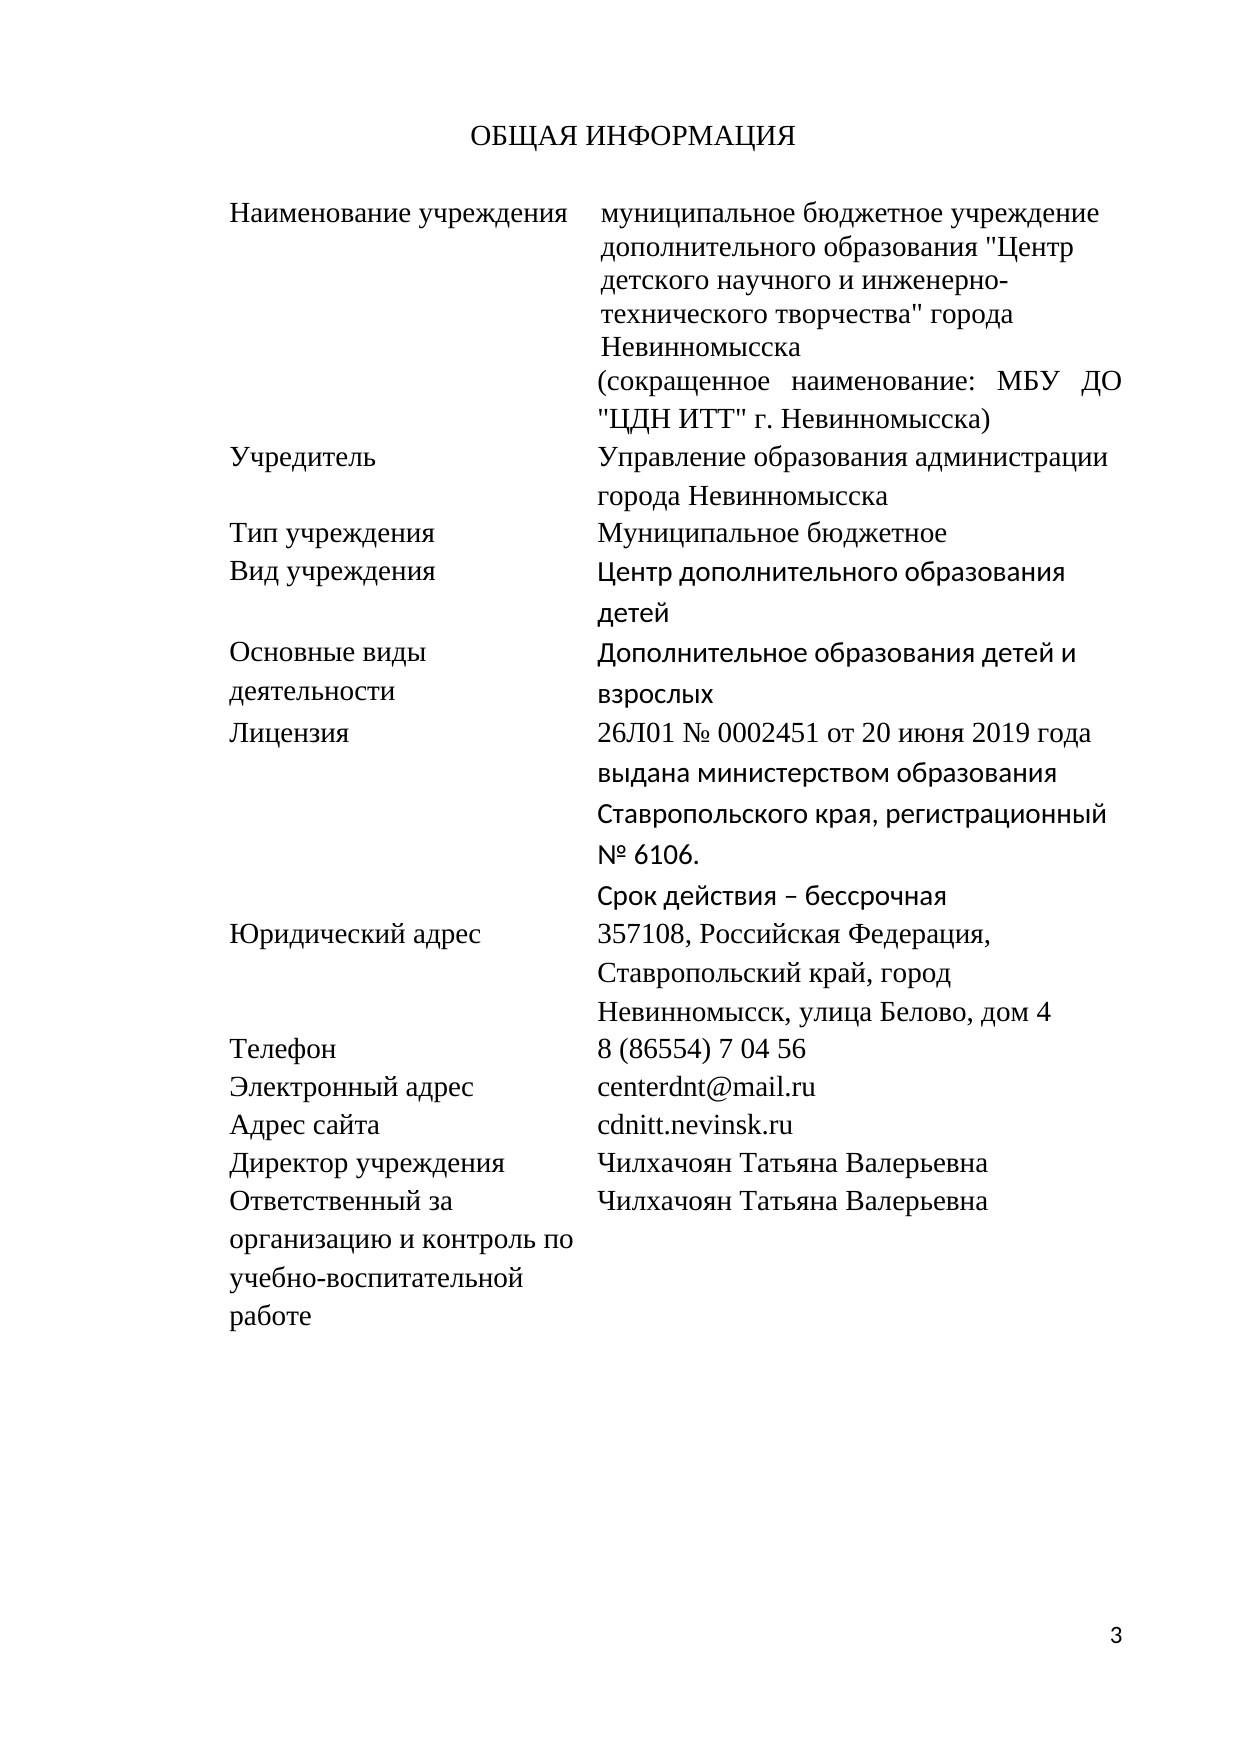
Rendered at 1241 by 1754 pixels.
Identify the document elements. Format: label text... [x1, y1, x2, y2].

table_cell Муниципальное бюджетное [586, 516, 1133, 553]
table_cell Управление образования администрации города Невинномысска [586, 439, 1133, 516]
table_cell Чилхачоян Татьяна Валерьевна [586, 1183, 1133, 1336]
table_header Наименование учреждения [218, 195, 586, 439]
table_cell Ответственный за организацию и контроль по учебно-воспитательной работе [218, 1183, 586, 1336]
text ОБЩАЯ ИНФОРМАЦИЯ [67, 118, 1199, 152]
table_cell Электронный адрес [218, 1069, 586, 1107]
table_cell Учредитель [218, 439, 586, 516]
table_cell Юридический адрес [218, 917, 586, 1032]
table_cell 8 (86554) 7 04 56 [586, 1032, 1133, 1069]
table_cell Вид учреждения [218, 554, 586, 634]
table_cell 26Л01 № 0002451 от 20 июня 2019 года выдана министерством образования Ставропольского края, регистрационный № 6106. Срок действия – бессрочная [586, 715, 1133, 917]
table_header муниципальное бюджетное учреждение дополнительного образования "Центр детского научного и инженерно-технического творчества" города Невинномысска (сокращенное наименование: МБУ ДО "ЦДН ИТТ" г. Невинномысска) [586, 195, 1133, 439]
table_cell Телефон [218, 1032, 586, 1069]
table_cell 357108, Российская Федерация, Ставропольский край, город Невинномысск, улица Белово, дом 4 [586, 917, 1133, 1032]
table_cell Центр дополнительного образования детей [586, 554, 1133, 634]
table_cell Лицензия [218, 715, 586, 917]
table_cell cdnitt.nevinsk.ru [586, 1107, 1133, 1145]
table_cell Чилхачоян Татьяна Валерьевна [586, 1145, 1133, 1183]
table_cell Тип учреждения [218, 516, 586, 553]
table_cell Основные виды деятельности [218, 634, 586, 715]
table_cell Директор учреждения [218, 1145, 586, 1183]
table_cell Адрес сайта [218, 1107, 586, 1145]
table_cell centerdnt@mail.ru [586, 1069, 1133, 1107]
table_cell Дополнительное образования детей и взрослых [586, 634, 1133, 715]
